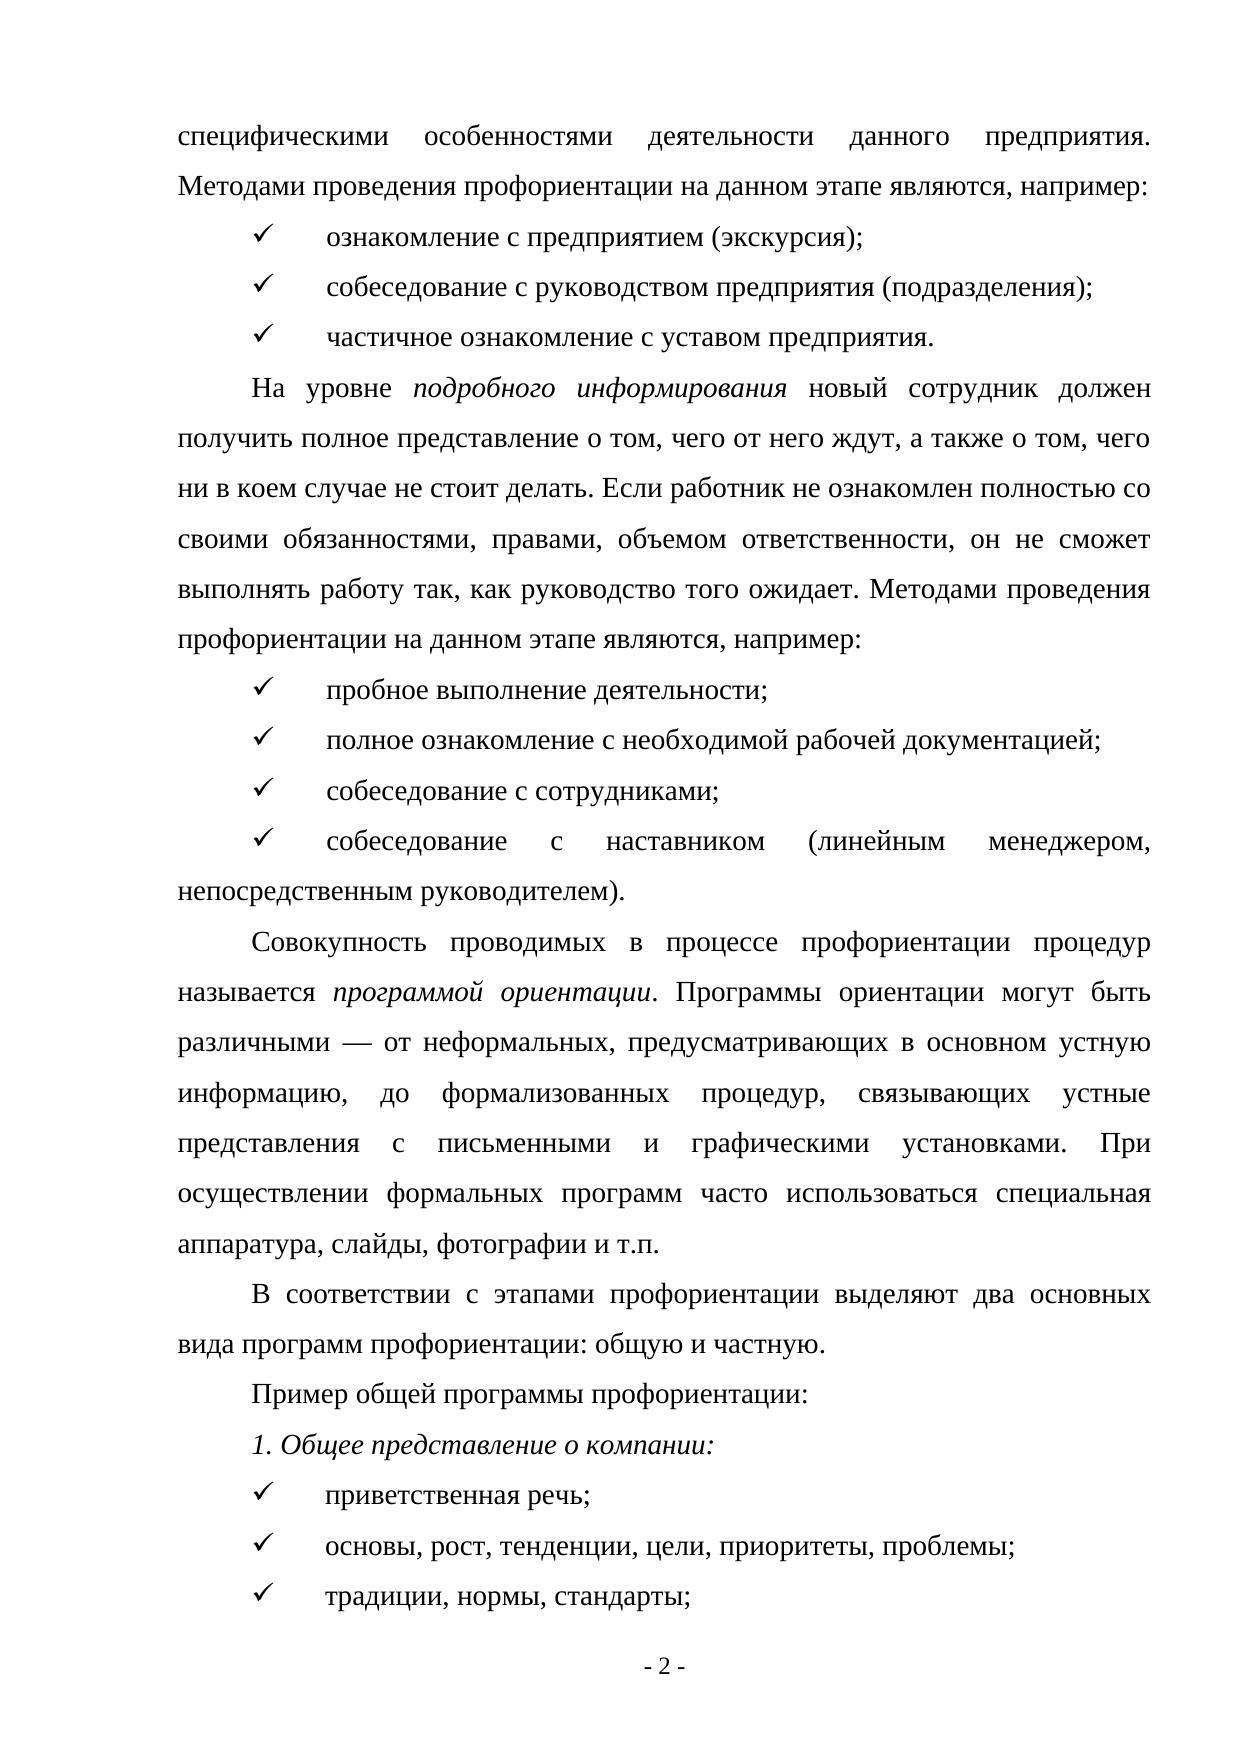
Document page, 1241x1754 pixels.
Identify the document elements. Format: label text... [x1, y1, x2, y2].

list собеседование с наставником (линейным менеджером, непосредственным руководителем). [177, 823, 1152, 907]
text На уровне подробного информирования новый сотрудник должен получить полное представление о том, чего от него ждут, а также о том, чего ни в коем случае не стоит делать. Если работник не ознакомлен полностью со своими обязанностями, правами, объемом ответственности, он не сможет выполнять работу так, как руководство того ожидает. Методами проведения профориентации на данном этапе являются, например: [177, 370, 1152, 655]
list полное ознакомление с необходимой рабочей документацией; [177, 722, 1152, 756]
list традиции, нормы, стандарты; [177, 1578, 1152, 1612]
list частичное ознакомление с уставом предприятия. [177, 319, 1152, 353]
list основы, рост, тенденции, цели, приоритеты, проблемы; [177, 1528, 1152, 1561]
text 1. Общее представление о компании: [177, 1427, 1152, 1461]
text Совокупность проводимых в процессе профориентации процедур называется программой ориентации. Программы ориентации могут быть различными — от неформальных, предусматривающих в основном устную информацию, до формализованных процедур, связывающих устные представления с письменными и графическими установками. При осуществлении формальных программ часто использоваться специальная аппаратура, слайды, фотографии и т.п. [177, 924, 1152, 1259]
list собеседование с руководством предприятия (подразделения); [177, 269, 1152, 303]
list приветственная речь; [177, 1477, 1152, 1511]
list ознакомление с предприятием (экскурсия); [177, 219, 1152, 252]
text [177, 118, 1152, 202]
text В соответствии с этапами профориентации выделяют два основных вида программ профориентации: общую и частную. [177, 1276, 1152, 1360]
list собеседование с сотрудниками; [177, 773, 1152, 806]
list пробное выполнение деятельности; [177, 672, 1152, 706]
text Пример общей программы профориентации: [177, 1377, 1152, 1410]
